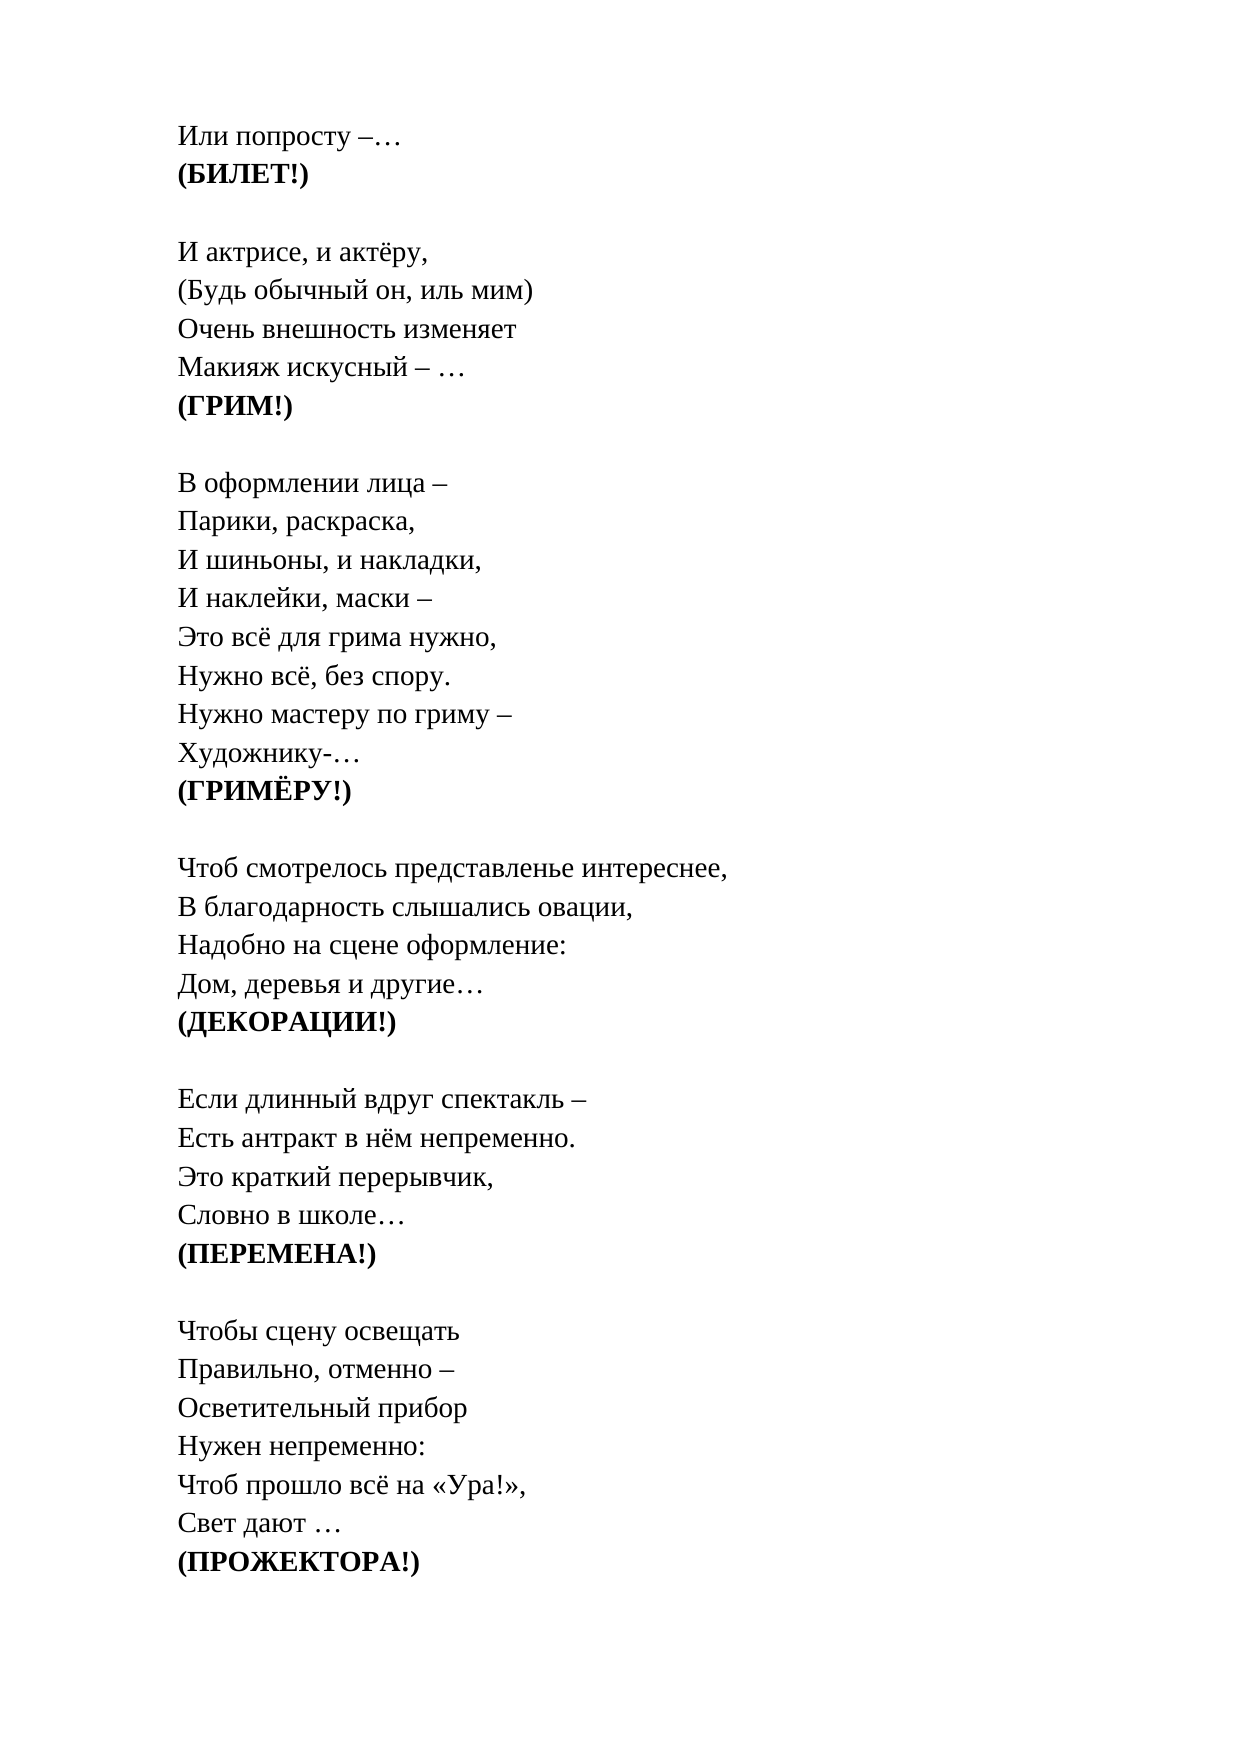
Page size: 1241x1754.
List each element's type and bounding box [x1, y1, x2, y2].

text [177, 118, 1152, 1616]
